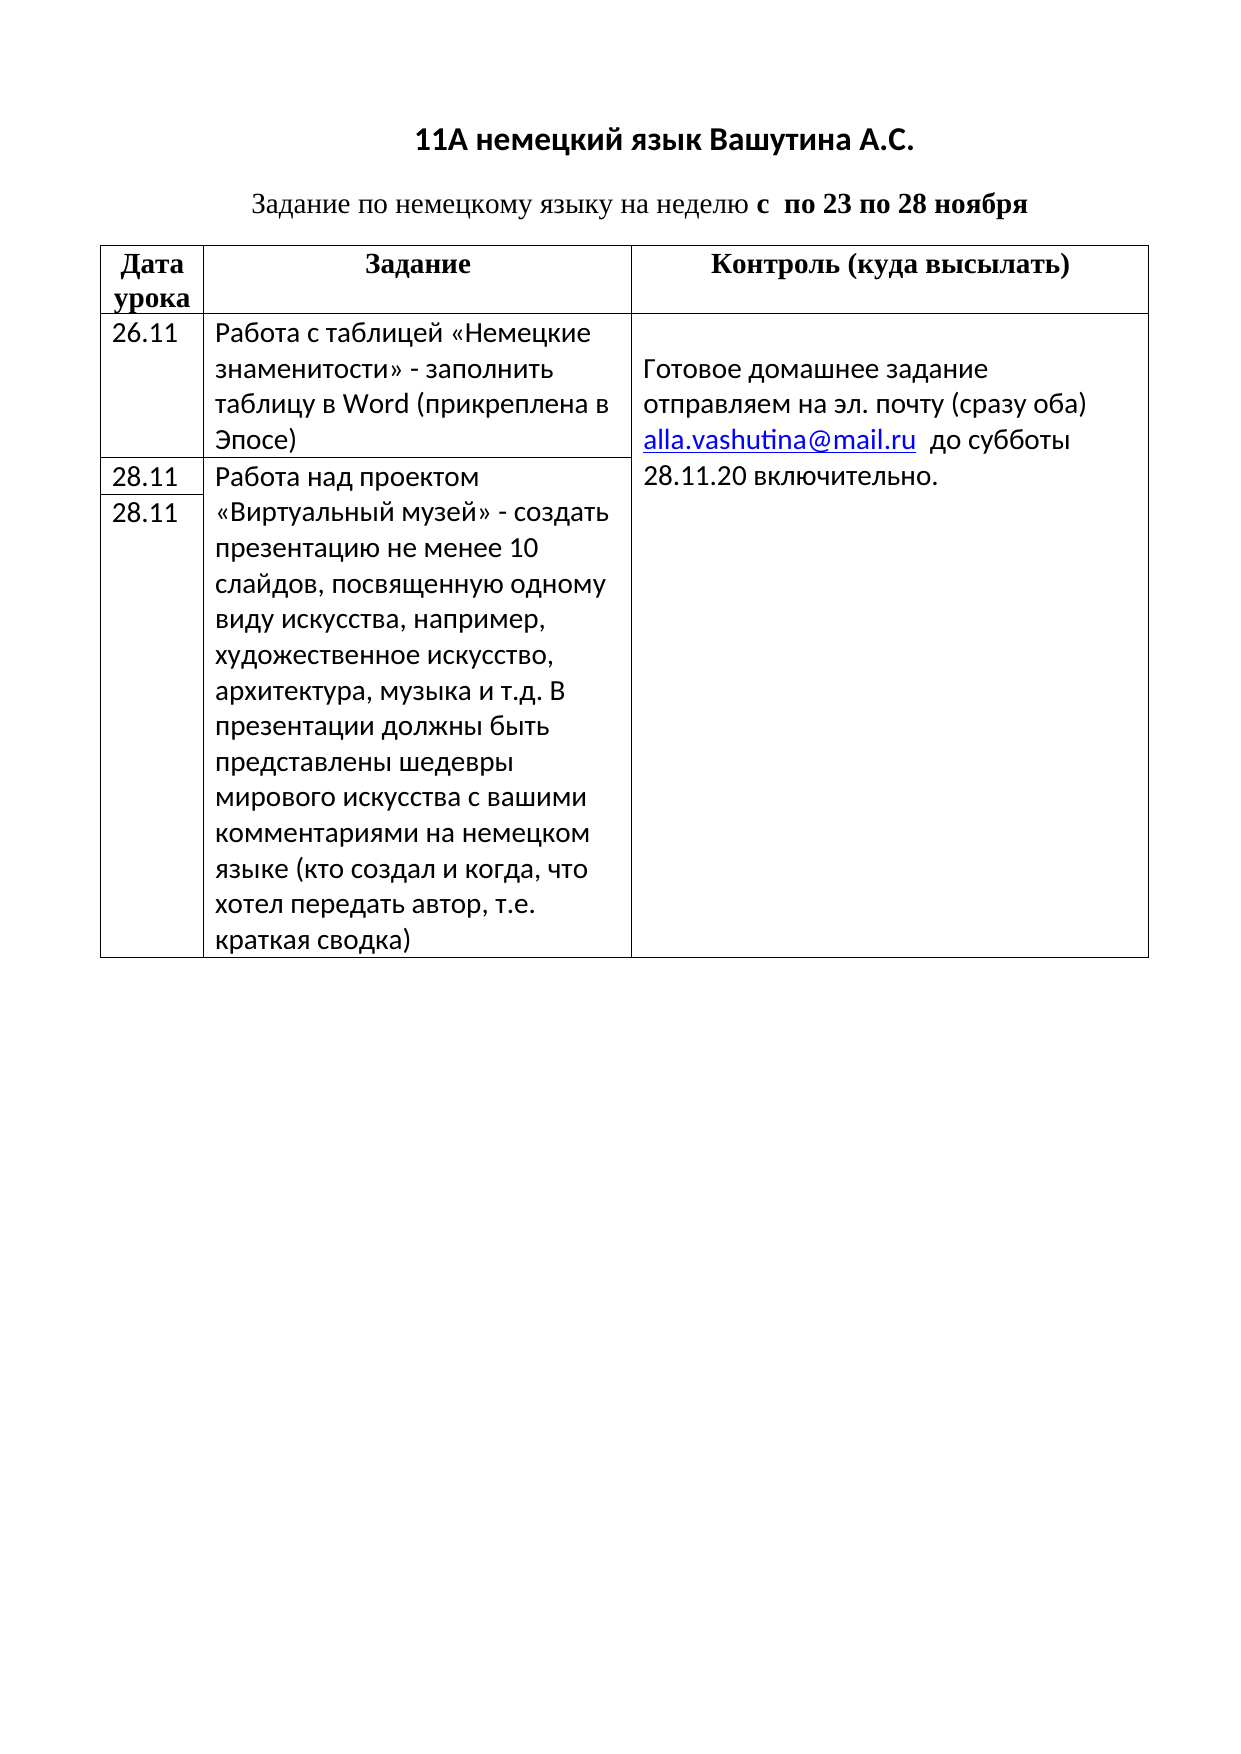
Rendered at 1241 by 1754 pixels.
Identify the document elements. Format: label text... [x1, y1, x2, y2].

table_header Задание [204, 246, 631, 313]
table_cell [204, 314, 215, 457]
table_cell 28.11 [101, 495, 203, 957]
table_cell Работа с таблицей «Немецкие знаменитости» - заполнить таблицу в Word (прикреплена в Эпосе) [297, 314, 631, 457]
table_cell Готовое домашнее задание отправляем на эл. почту (сразу оба) alla.vashutina@mail.ru до субботы 28.11.20 включительно. [632, 314, 1148, 957]
table_cell 26.11 [101, 314, 203, 457]
table_cell Работа над проектом «Виртуальный музей» - создать презентацию не менее 10 слайдов, посвященную одному виду искусства, например, художественное искусство, архитектура, музыка и т.д. В презентации должны быть представлены шедевры мирового искусства с вашими комментариями на немецком языке (кто создал и когда, что хотел передать автор, т.е. краткая сводка) [204, 458, 631, 957]
table_header Дата урока [101, 246, 203, 313]
table_cell 28.11 [101, 458, 203, 493]
text Задание по немецкому языку на неделю с по 23 по 28 ноября [177, 186, 1152, 219]
text 11А немецкий язык Вашутина А.С. [177, 118, 1152, 159]
table_header Контроль (куда высылать) [632, 246, 1148, 313]
